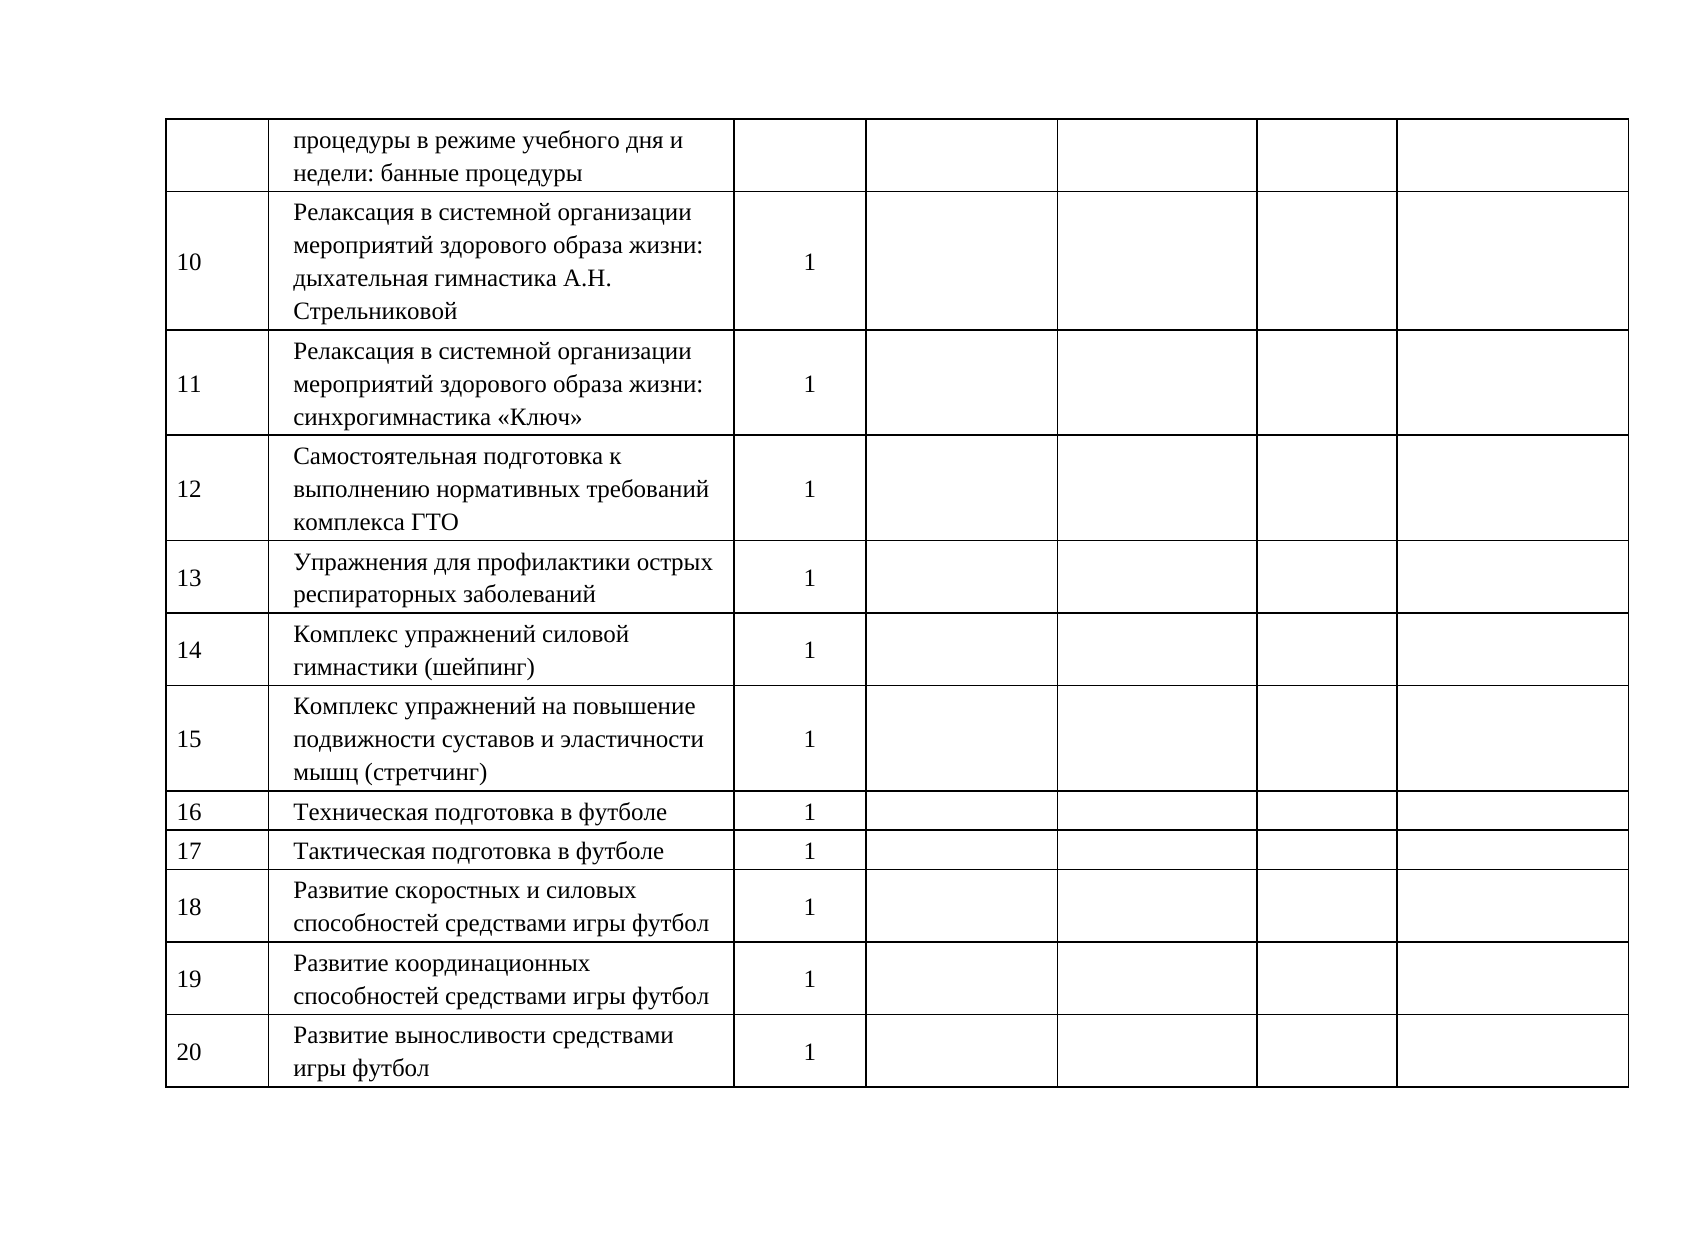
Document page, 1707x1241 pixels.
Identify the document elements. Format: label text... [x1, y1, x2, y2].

table_cell 1 [735, 831, 865, 869]
table_cell 17 [167, 831, 268, 869]
table_cell 12 [167, 436, 268, 540]
table_cell [1398, 792, 1628, 829]
table_cell [867, 1015, 1057, 1086]
table_cell [1058, 943, 1256, 1013]
table_cell [1398, 192, 1628, 329]
table_cell 13 [167, 541, 268, 612]
table_cell [1398, 1015, 1628, 1086]
table_cell [1258, 792, 1396, 829]
table_cell [1258, 943, 1396, 1013]
table_cell 9 [167, 120, 268, 191]
table_cell [1258, 331, 1396, 434]
table_cell [867, 331, 1057, 434]
table_cell [1058, 686, 1256, 790]
table_cell 1 [735, 331, 865, 434]
table_cell [1058, 120, 1256, 191]
table_cell [1398, 870, 1628, 941]
table_cell [867, 870, 1057, 941]
table_cell [1258, 541, 1396, 612]
table_cell 1 [735, 192, 865, 329]
table_cell [1058, 331, 1256, 434]
table_cell 1 [735, 943, 865, 1013]
table_cell [1258, 686, 1396, 790]
table_cell Комплекс упражнений силовой гимнастики (шейпинг) [269, 614, 733, 684]
table_cell Развитие координационных способностей средствами игры футбол [269, 943, 733, 1013]
table_cell 16 [167, 792, 268, 829]
table_cell 1 [735, 686, 865, 790]
table_cell [867, 943, 1057, 1013]
table_cell [1258, 870, 1396, 941]
table_cell [1398, 120, 1628, 191]
table_cell [1398, 943, 1628, 1013]
table_cell [1398, 614, 1628, 684]
table_cell Самостоятельная подготовка к выполнению нормативных требований комплекса ГТО [269, 436, 733, 540]
table_cell 1 [735, 870, 865, 941]
table_cell [1058, 831, 1256, 869]
table_cell 1 [735, 541, 865, 612]
table_cell [1398, 541, 1628, 612]
table_cell 19 [167, 943, 268, 1013]
table_cell 1 [735, 120, 865, 191]
table_cell [1398, 436, 1628, 540]
table_cell [1398, 331, 1628, 434]
table_cell 14 [167, 614, 268, 684]
table_cell [867, 792, 1057, 829]
table_cell 1 [735, 1015, 865, 1086]
table_cell 20 [167, 1015, 268, 1086]
table_cell Релаксация в системной организации мероприятий здорового образа жизни: синхрогимнастика «Ключ» [269, 331, 733, 434]
table_cell [1058, 1015, 1256, 1086]
table_cell Развитие выносливости средствами игры футбол [269, 1015, 733, 1086]
table_cell [1398, 686, 1628, 790]
table_cell Комплекс упражнений на повышение подвижности суставов и эластичности мышц (стретчинг) [269, 686, 733, 790]
table_cell 1 [735, 614, 865, 684]
table_cell [867, 686, 1057, 790]
table_cell [867, 192, 1057, 329]
table_cell 11 [167, 331, 268, 434]
table_cell [1258, 192, 1396, 329]
table_cell Тактическая подготовка в футболе [269, 831, 733, 869]
table_cell 18 [167, 870, 268, 941]
table_cell [1058, 541, 1256, 612]
table_cell 15 [167, 686, 268, 790]
table_cell [1398, 831, 1628, 869]
table_cell Релаксация в системной организации мероприятий здорового образа жизни: дыхательная гимнастика А.Н. Стрельниковой [269, 192, 733, 329]
table_cell [867, 541, 1057, 612]
table_cell Развитие скоростных и силовых способностей средствами игры футбол [269, 870, 733, 941]
table_cell 10 [167, 192, 268, 329]
table_cell [1058, 792, 1256, 829]
table_cell [1058, 436, 1256, 540]
table_cell Упражнения для профилактики острых респираторных заболеваний [269, 541, 733, 612]
table_cell 1 [735, 792, 865, 829]
table_cell [1258, 1015, 1396, 1086]
table_cell [1258, 436, 1396, 540]
table_cell 1 [735, 436, 865, 540]
table_cell Техническая подготовка в футболе [269, 792, 733, 829]
table_cell [1058, 870, 1256, 941]
table_cell [1058, 614, 1256, 684]
table_cell [1258, 831, 1396, 869]
table_cell [1258, 614, 1396, 684]
table_cell [867, 831, 1057, 869]
table_cell [867, 436, 1057, 540]
table_cell [867, 120, 1057, 191]
table_cell [1058, 192, 1256, 329]
table_cell [1258, 120, 1396, 191]
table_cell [269, 120, 733, 191]
table_cell [867, 614, 1057, 684]
